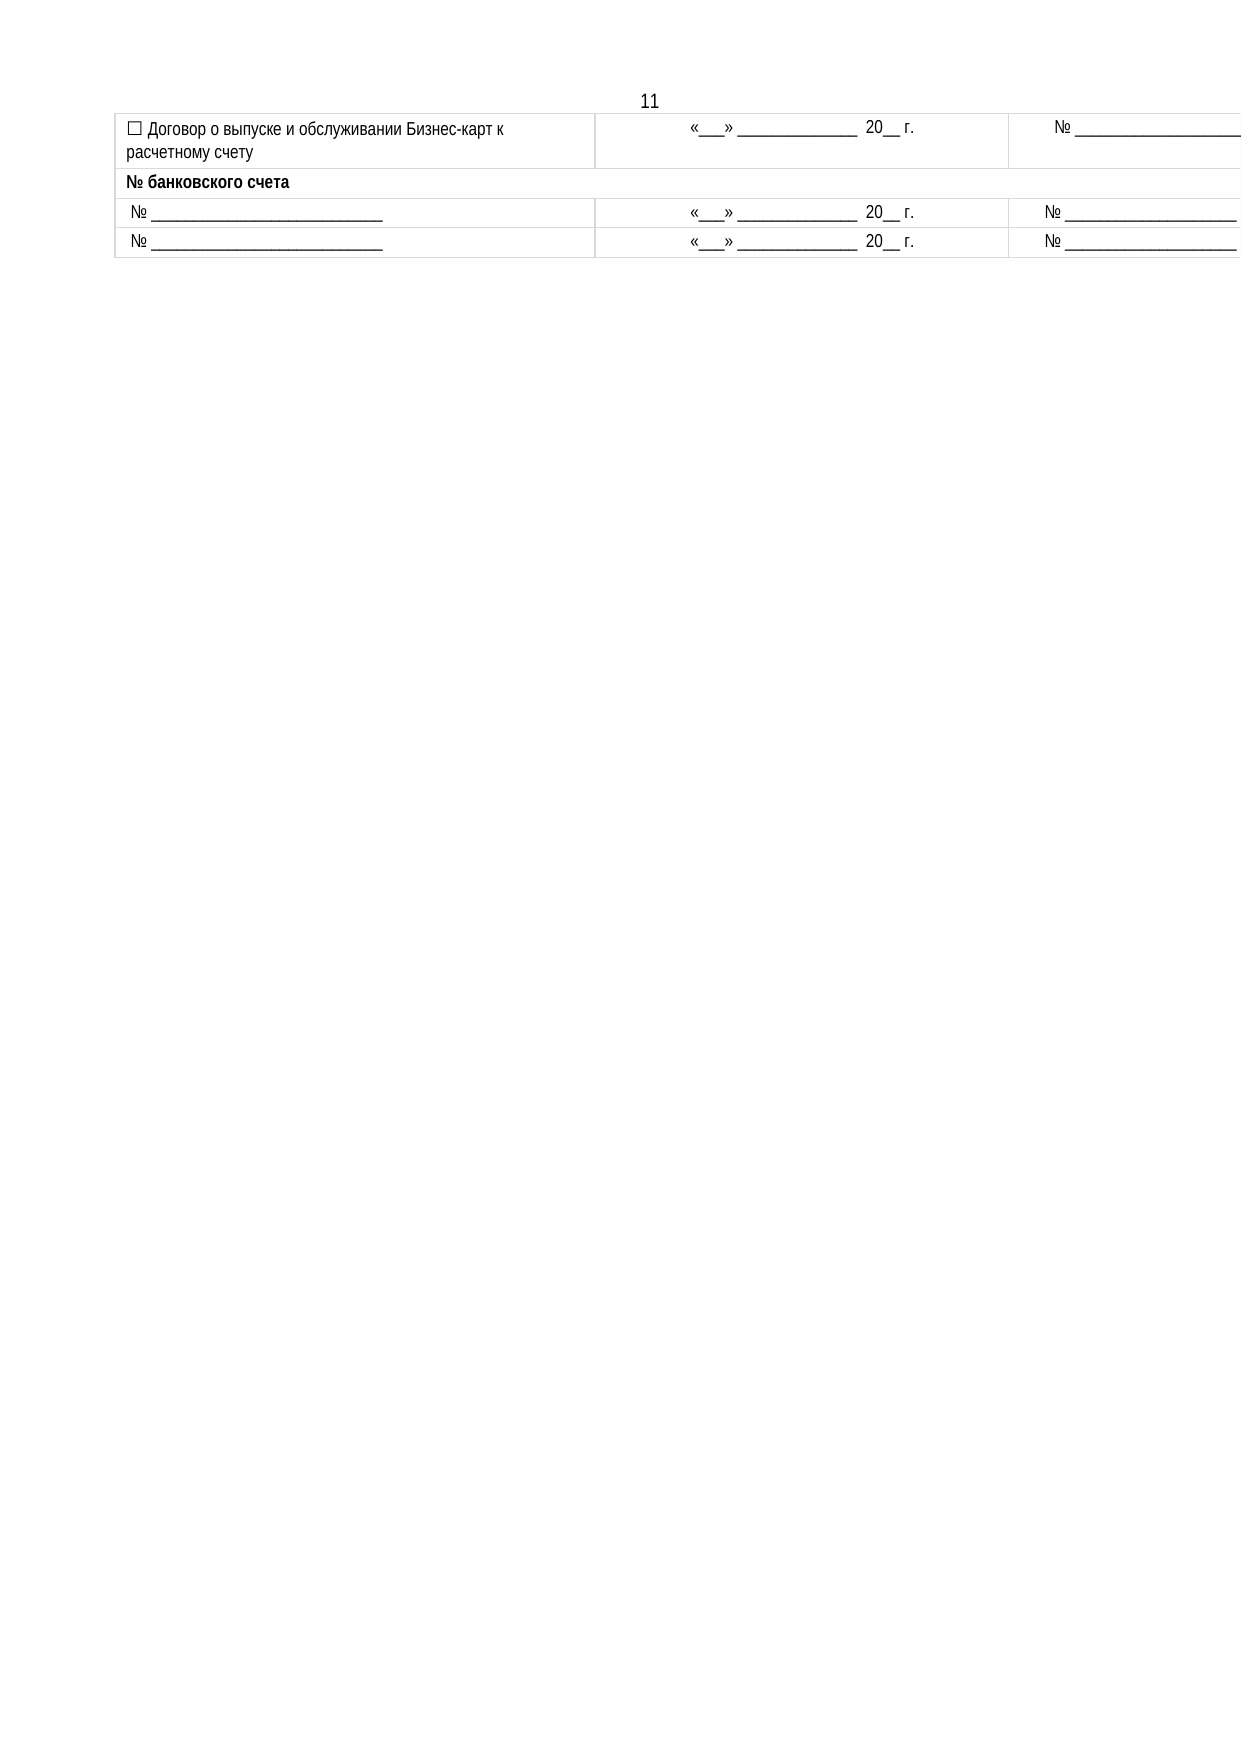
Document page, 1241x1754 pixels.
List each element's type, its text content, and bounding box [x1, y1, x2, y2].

table_cell «___» ______________ 20__ г. [596, 228, 1008, 257]
table_cell № ____________________ [1009, 228, 1240, 257]
table_cell № ____________________ [1009, 199, 1240, 227]
table_cell ☐ Договор о выпуске и обслуживании Бизнес-карт к расчетному счету [116, 114, 594, 168]
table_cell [1009, 114, 1240, 168]
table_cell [596, 114, 1008, 168]
table_cell № ___________________________ [116, 199, 594, 227]
table_cell № ___________________________ [116, 228, 594, 257]
table_cell № банковского счета [116, 169, 1240, 197]
table_cell «___» ______________ 20__ г. [596, 199, 1008, 227]
